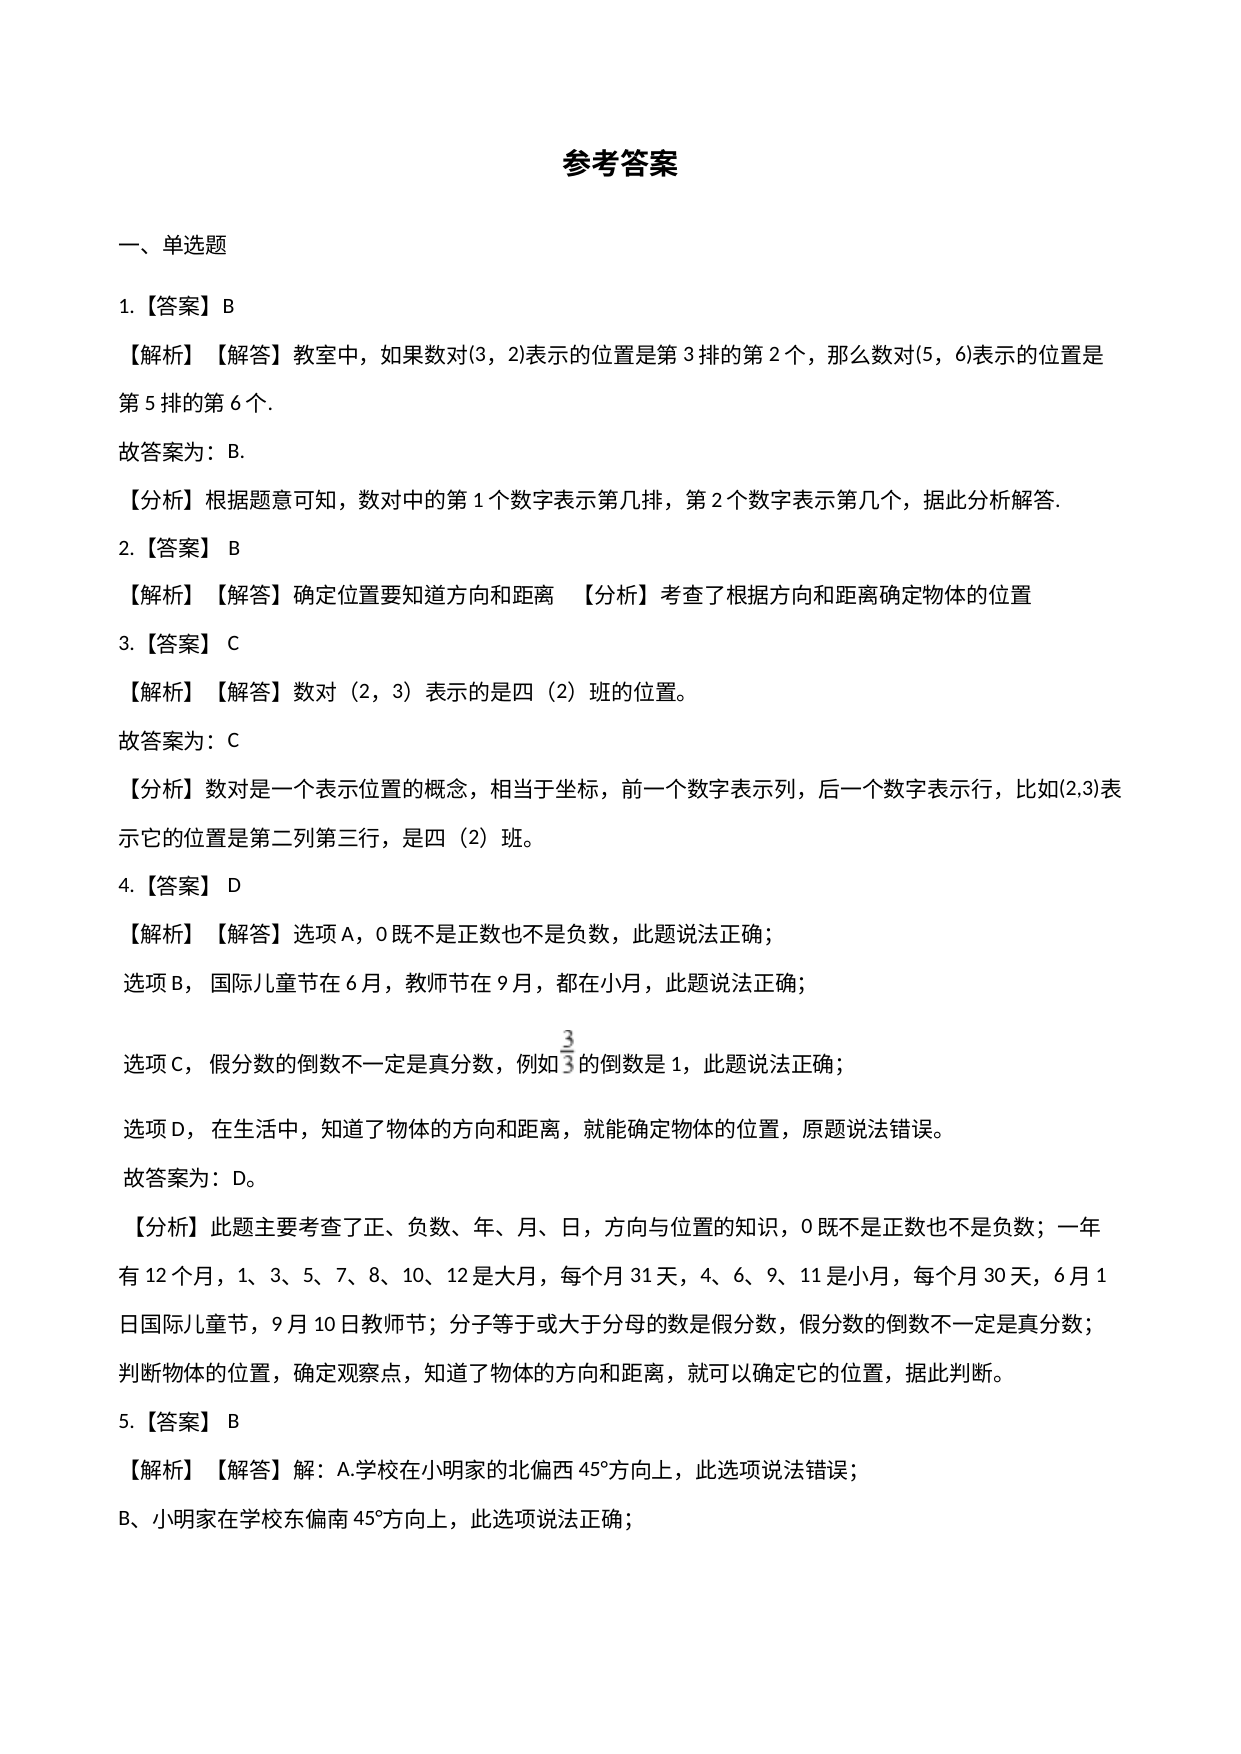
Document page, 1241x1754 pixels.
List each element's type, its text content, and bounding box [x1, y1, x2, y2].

text 5.【答案】 B [118, 1404, 1122, 1437]
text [118, 1452, 1122, 1534]
picture [559, 1030, 579, 1075]
text 2.【答案】 B [118, 531, 1122, 564]
text 【分析】数对是一个表示位置的概念，相当于坐标，前一个数字表示列，后一个数字表示行，比如(2,3)表示它的位置是第二列第三行，是四（2）班。 [118, 772, 1122, 853]
text 一、单选题 [118, 228, 1122, 261]
text 【解析】【解答】教室中，如果数对(3，2)表示的位置是第3排的第2个，那么数对(5，6)表示的位置是第5排的第6个. 故答案为：B. [118, 337, 1122, 467]
text 1.【答案】B [118, 289, 1122, 321]
text 【解析】【解答】选项A，0既不是正数也不是负数，此题说法正确； 选项B， 国际儿童节在6月，教师节在9月，都在小月，此题说法正确； 选项C， 假分数的倒数不一定是真分数，例如的倒数是1，此题说法正确； 选项D， 在生活中，知道了物体的方向和距离，就能确定物体的位置，原题说法错误。 故答案为：D。 【分析】此题主要考查了正、负数、年、月、日，方向与位置的知识，0既不是正数也不是负数；一年有12个月，1、3、5、7、8、10、12是大月，每个月31天，4、6、9、11是小月，每个月30天，6月1日国际儿童节，9月10日教师节；分子等于或大于分母的数是假分数，假分数的倒数不一定是真分数； 判断物体的位置，确定观察点，知道了物体的方向和距离，就可以确定它的位置，据此判断。 [118, 917, 1122, 1388]
text 4.【答案】 D [118, 869, 1122, 901]
text 参考答案 [118, 129, 1122, 194]
text 【解析】【解答】数对（2，3）表示的是四（2）班的位置。 故答案为：C [118, 674, 1122, 756]
text 3.【答案】 C [118, 626, 1122, 659]
text 【解析】【解答】确定位置要知道方向和距离 【分析】考查了根据方向和距离确定物体的位置 [118, 579, 1122, 611]
text 【分析】根据题意可知，数对中的第1个数字表示第几排，第2个数字表示第几个，据此分析解答. [118, 483, 1122, 516]
